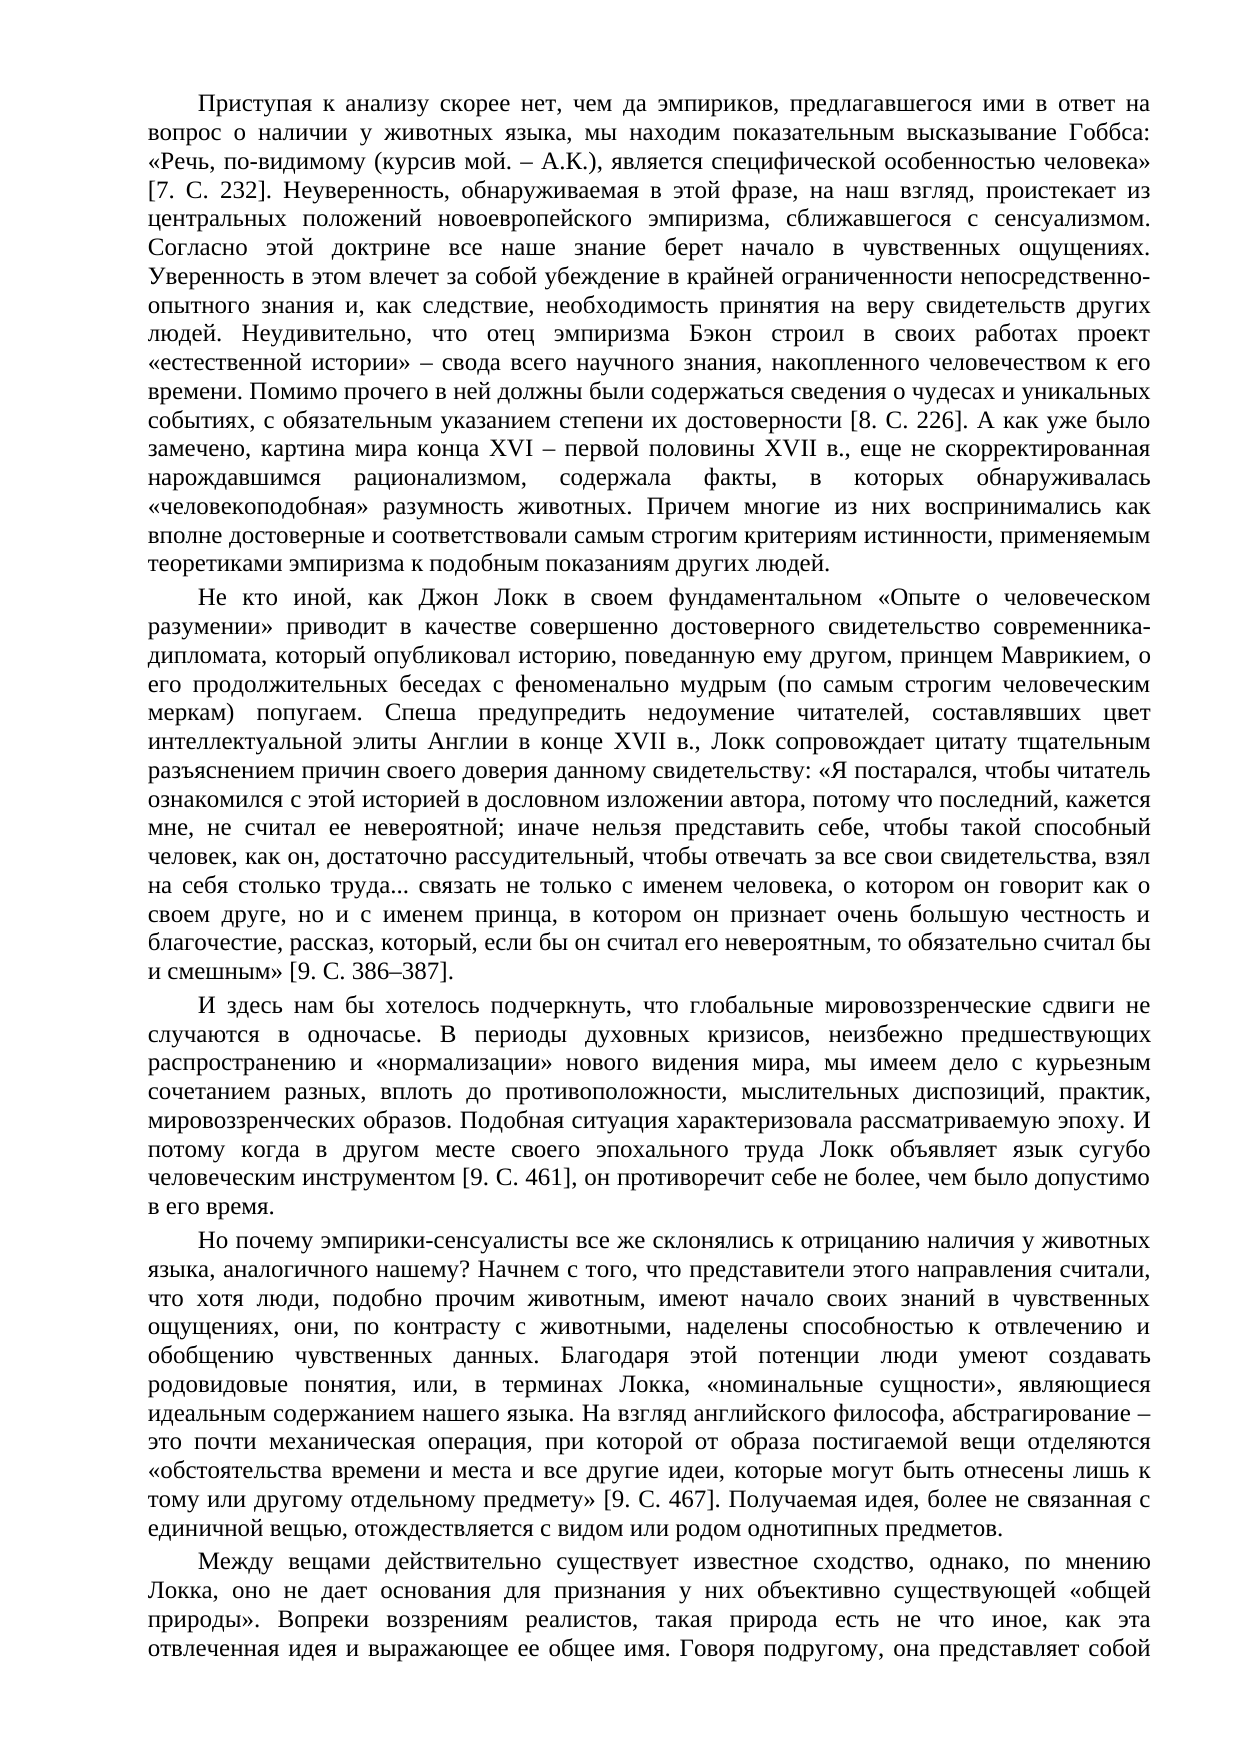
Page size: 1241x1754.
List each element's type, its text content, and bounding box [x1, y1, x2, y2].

text И здесь нам бы хотелось подчеркнуть, что глобальные мировоззренческие сдвиги не случаются в одночасье. В периоды духовных кризисов, неизбежно предшествующих распространению и «нормализации» нового видения мира, мы имеем дело с курьезным сочетанием разных, вплоть до противоположности, мыслительных диспозиций, практик, мировоззренческих образов. Подобная ситуация характеризовала рассматриваемую эпоху. И потому когда в другом месте своего эпохального труда Локк объявляет язык сугубо человеческим инструментом [9. С. 461], он противоречит себе не более, чем было допустимо в его время. [148, 990, 1152, 1220]
text Не кто иной, как Джон Локк в своем фундаментальном «Опыте о человеческом разумении» приводит в качестве совершенно достоверного свидетельство современника-дипломата, который опубликовал историю, поведанную ему другом, принцем Маврикием, о его продолжительных беседах с феноменально мудрым (по самым строгим человеческим меркам) попугаем. Спеша предупредить недоумение читателей, составлявших цвет интеллектуальной элиты Англии в конце XVII в., Локк сопровождает цитату тщательным разъяснением причин своего доверия данному свидетельству: «Я постарался, чтобы читатель ознакомился с этой историей в дословном изложении автора, потому что последний, кажется мне, не считал ее невероятной; иначе нельзя представить себе, чтобы такой способный человек, как он, достаточно рассудительный, чтобы отвечать за все свои свидетельства, взял на себя столько труда... связать не только с именем человека, о котором он говорит как о своем друге, но и с именем принца, в котором он признает очень большую честность и благочестие, рассказ, который, если бы он считал его невероятным, то обязательно считал бы и смешным» [9. С. 386–387]. [148, 582, 1152, 985]
text Но почему эмпирики-сенсуалисты все же склонялись к отрицанию наличия у животных языка, аналогичного нашему? Начнем с того, что представители этого направления считали, что хотя люди, подобно прочим животным, имеют начало своих знаний в чувственных ощущениях, они, по контрасту с животными, наделены способностью к отвлечению и обобщению чувственных данных. Благодаря этой потенции люди умеют создавать родовидовые понятия, или, в терминах Локка, «номинальные сущности», являющиеся идеальным содержанием нашего языка. На взгляд английского философа, абстрагирование – это почти механическая операция, при которой от образа постигаемой вещи отделяются «обстоятельства времени и места и все другие идеи, которые могут быть отнесены лишь к тому или другому отдельному предмету» [9. С. 467]. Получаемая идея, более не связанная с единичной вещью, отождествляется с видом или родом однотипных предметов. [148, 1225, 1152, 1541]
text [148, 1546, 1152, 1661]
text Приступая к анализу скорее нет, чем да эмпириков, предлагавшегося ими в ответ на вопрос о наличии у животных языка, мы находим показательным высказывание Гоббса: «Речь, по-видимому (курсив мой. – А.К.), является специфической особенностью человека» [7. С. 232]. Неуверенность, обнаруживаемая в этой фразе, на наш взгляд, проистекает из центральных положений новоевропейского эмпиризма, сближавшегося с сенсуализмом. Согласно этой доктрине все наше знание берет начало в чувственных ощущениях. Уверенность в этом влечет за собой убеждение в крайней ограниченности непосредственно-опытного знания и, как следствие, необходимость принятия на веру свидетельств других людей. Неудивительно, что отец эмпиризма Бэкон строил в своих работах проект «естественной истории» – свода всего научного знания, накопленного человечеством к его времени. Помимо прочего в ней должны были содержаться сведения о чудесах и уникальных событиях, с обязательным указанием степени их достоверности [8. С. 226]. А как уже было замечено, картина мира конца XVI – первой половины XVII в., еще не скорректированная нарождавшимся рационализмом, содержала факты, в которых обнаруживалась «человекоподобная» разумность животных. Причем многие из них воспринимались как вполне достоверные и соответствовали самым строгим критериям истинности, применяемым теоретиками эмпиризма к подобным показаниям других людей. [148, 88, 1152, 577]
